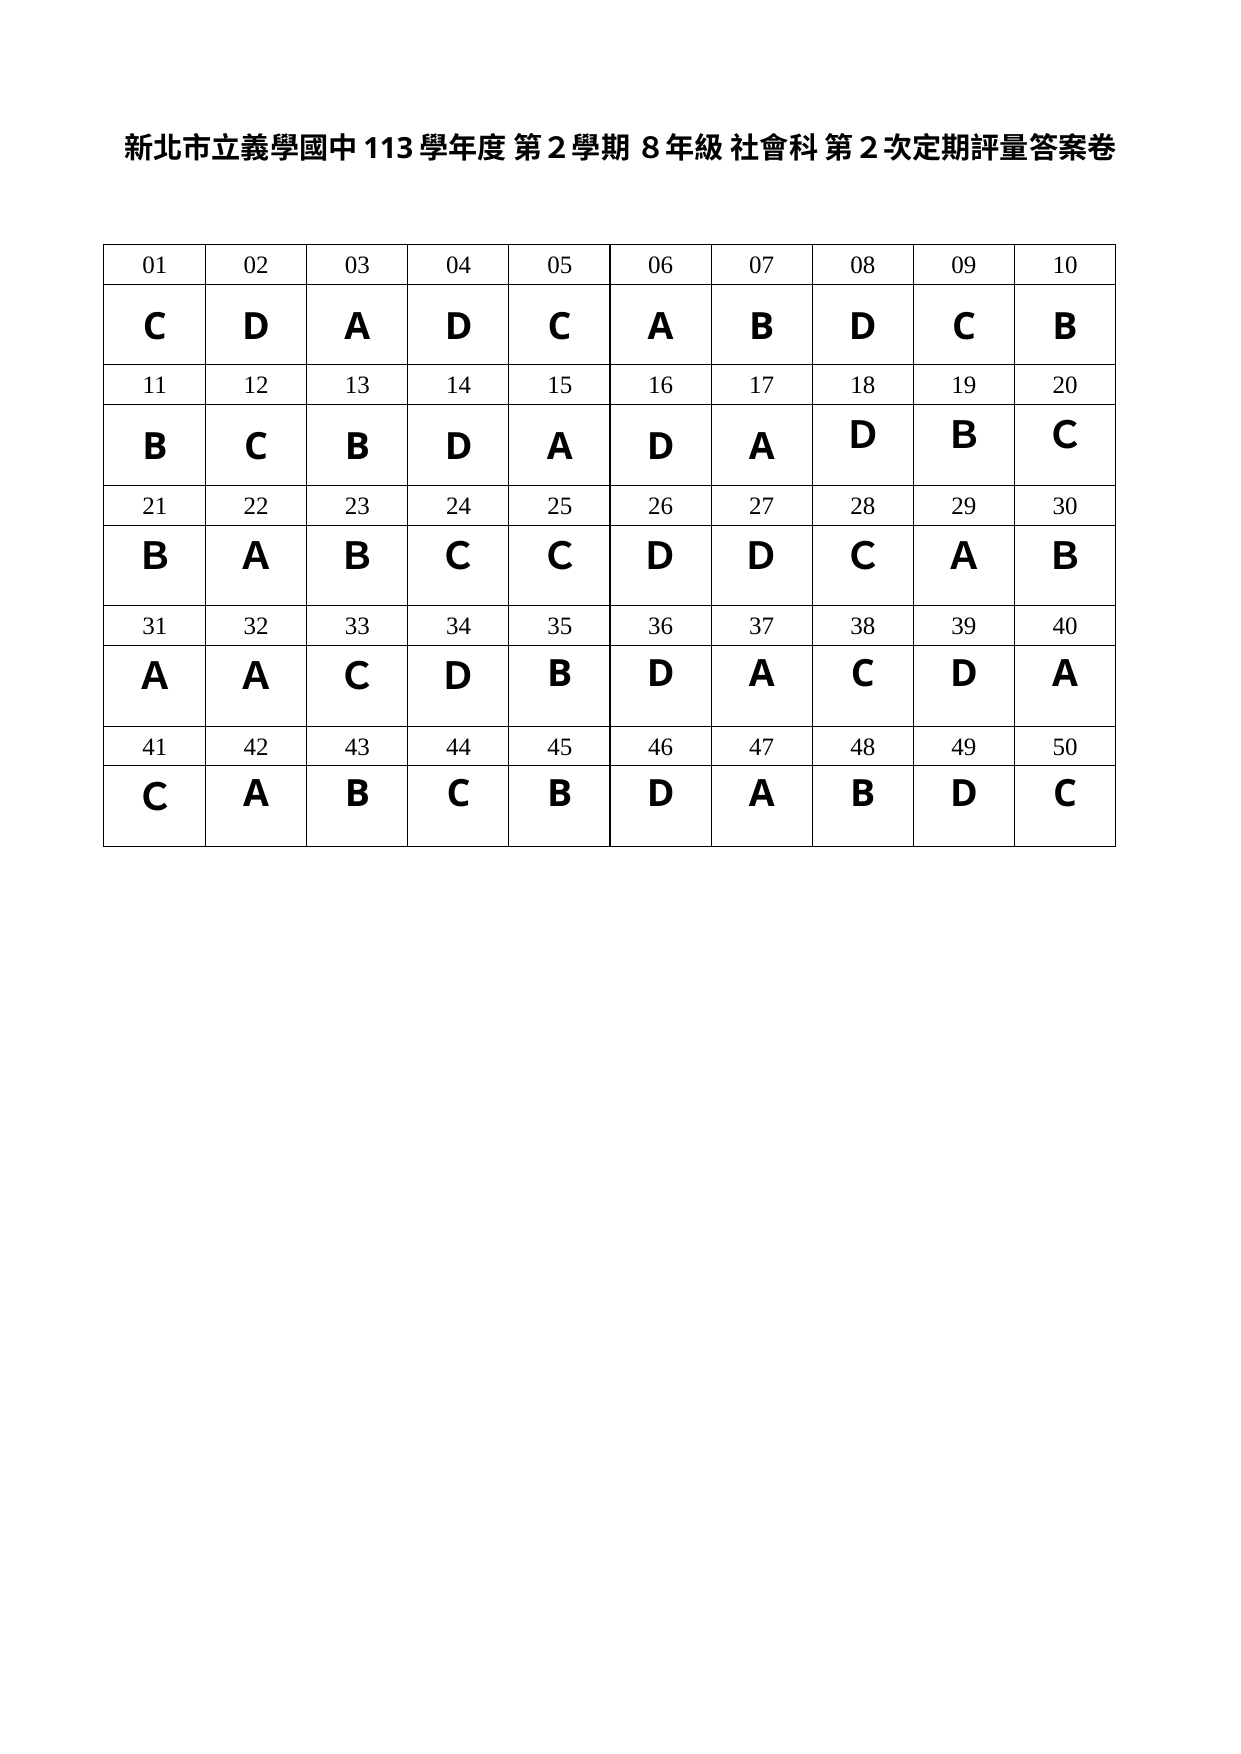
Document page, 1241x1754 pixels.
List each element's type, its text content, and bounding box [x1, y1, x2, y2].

table_cell B [1015, 285, 1115, 364]
table_cell Ｃ [104, 766, 205, 846]
table_cell B [307, 766, 407, 846]
text 新北市立義學國中113學年度 第２學期 ８年級 社會科 第２次定期評量答案卷 [59, 108, 1181, 183]
table_cell 46 [611, 727, 711, 765]
table_cell 23 [307, 486, 407, 524]
table_header 04 [408, 245, 508, 284]
table_cell D [611, 646, 711, 726]
table_cell A [712, 646, 812, 726]
table_cell 31 [104, 606, 205, 645]
table_cell 24 [408, 486, 508, 524]
table_cell 48 [813, 727, 913, 765]
table_cell C [914, 285, 1014, 364]
table_cell 43 [307, 727, 407, 765]
table_cell 44 [408, 727, 508, 765]
table_cell 18 [813, 365, 913, 404]
table_cell 40 [1015, 606, 1115, 645]
table_cell 28 [813, 486, 913, 524]
table_cell 33 [307, 606, 407, 645]
table_cell Ｂ [914, 405, 1014, 485]
table_cell Ｃ [408, 526, 508, 605]
table_cell A [712, 766, 812, 846]
table_cell Ｃ [1015, 405, 1115, 485]
table_cell A [206, 766, 306, 846]
table_cell Ｂ [307, 526, 407, 605]
table_cell 49 [914, 727, 1014, 765]
table_cell 41 [104, 727, 205, 765]
table_cell 35 [509, 606, 609, 645]
table_cell C [813, 646, 913, 726]
table_cell Ｃ [307, 646, 407, 726]
table_cell D [408, 405, 508, 485]
table_cell 36 [611, 606, 711, 645]
table_header 01 [104, 245, 205, 284]
table_cell 14 [408, 365, 508, 404]
table_cell 19 [914, 365, 1014, 404]
table_cell 39 [914, 606, 1014, 645]
table_cell C [206, 405, 306, 485]
table_cell 50 [1015, 727, 1115, 765]
table_cell C [104, 285, 205, 364]
table_cell B [712, 285, 812, 364]
table_header 06 [611, 245, 711, 284]
table_cell Ｂ [1015, 526, 1115, 605]
table_header 10 [1015, 245, 1115, 284]
table_cell 32 [206, 606, 306, 645]
table_cell B [307, 405, 407, 485]
table_cell 42 [206, 727, 306, 765]
table_cell C [408, 766, 508, 846]
table_cell 38 [813, 606, 913, 645]
table_cell 15 [509, 365, 609, 404]
table_cell C [1015, 766, 1115, 846]
table_cell Ａ [914, 526, 1014, 605]
table_cell 34 [408, 606, 508, 645]
table_cell A [712, 405, 812, 485]
table_cell A [509, 405, 609, 485]
table_cell Ｄ [611, 526, 711, 605]
table_cell Ａ [206, 646, 306, 726]
table_header 07 [712, 245, 812, 284]
table_cell 25 [509, 486, 609, 524]
table_cell A [611, 285, 711, 364]
table_cell D [408, 285, 508, 364]
table_header 05 [509, 245, 609, 284]
table_cell B [104, 405, 205, 485]
table_header 02 [206, 245, 306, 284]
table_cell D [206, 285, 306, 364]
table_cell Ｄ [712, 526, 812, 605]
table_cell Ａ [206, 526, 306, 605]
table_cell Ｃ [509, 526, 609, 605]
table_cell 13 [307, 365, 407, 404]
table_cell D [914, 646, 1014, 726]
table_header 03 [307, 245, 407, 284]
table_cell B [813, 766, 913, 846]
table_cell Ｂ [104, 526, 205, 605]
table_cell 21 [104, 486, 205, 524]
table_cell 47 [712, 727, 812, 765]
table_cell 29 [914, 486, 1014, 524]
table_cell 22 [206, 486, 306, 524]
table_cell Ｄ [813, 405, 913, 485]
table_cell D [914, 766, 1014, 846]
table_cell 11 [104, 365, 205, 404]
table_cell 45 [509, 727, 609, 765]
table_cell 12 [206, 365, 306, 404]
table_cell B [509, 766, 609, 846]
table_cell D [611, 766, 711, 846]
table_cell 17 [712, 365, 812, 404]
table_cell 27 [712, 486, 812, 524]
table_cell Ｃ [813, 526, 913, 605]
table_cell 30 [1015, 486, 1115, 524]
table_cell 16 [611, 365, 711, 404]
table_cell D [813, 285, 913, 364]
table_cell A [307, 285, 407, 364]
table_cell D [611, 405, 711, 485]
table_header 08 [813, 245, 913, 284]
table_cell 20 [1015, 365, 1115, 404]
table_cell Ａ [104, 646, 205, 726]
table_cell A [1015, 646, 1115, 726]
table_cell C [509, 285, 609, 364]
table_cell Ｄ [408, 646, 508, 726]
table_cell B [509, 646, 609, 726]
table_cell 26 [611, 486, 711, 524]
table_header 09 [914, 245, 1014, 284]
table_cell 37 [712, 606, 812, 645]
